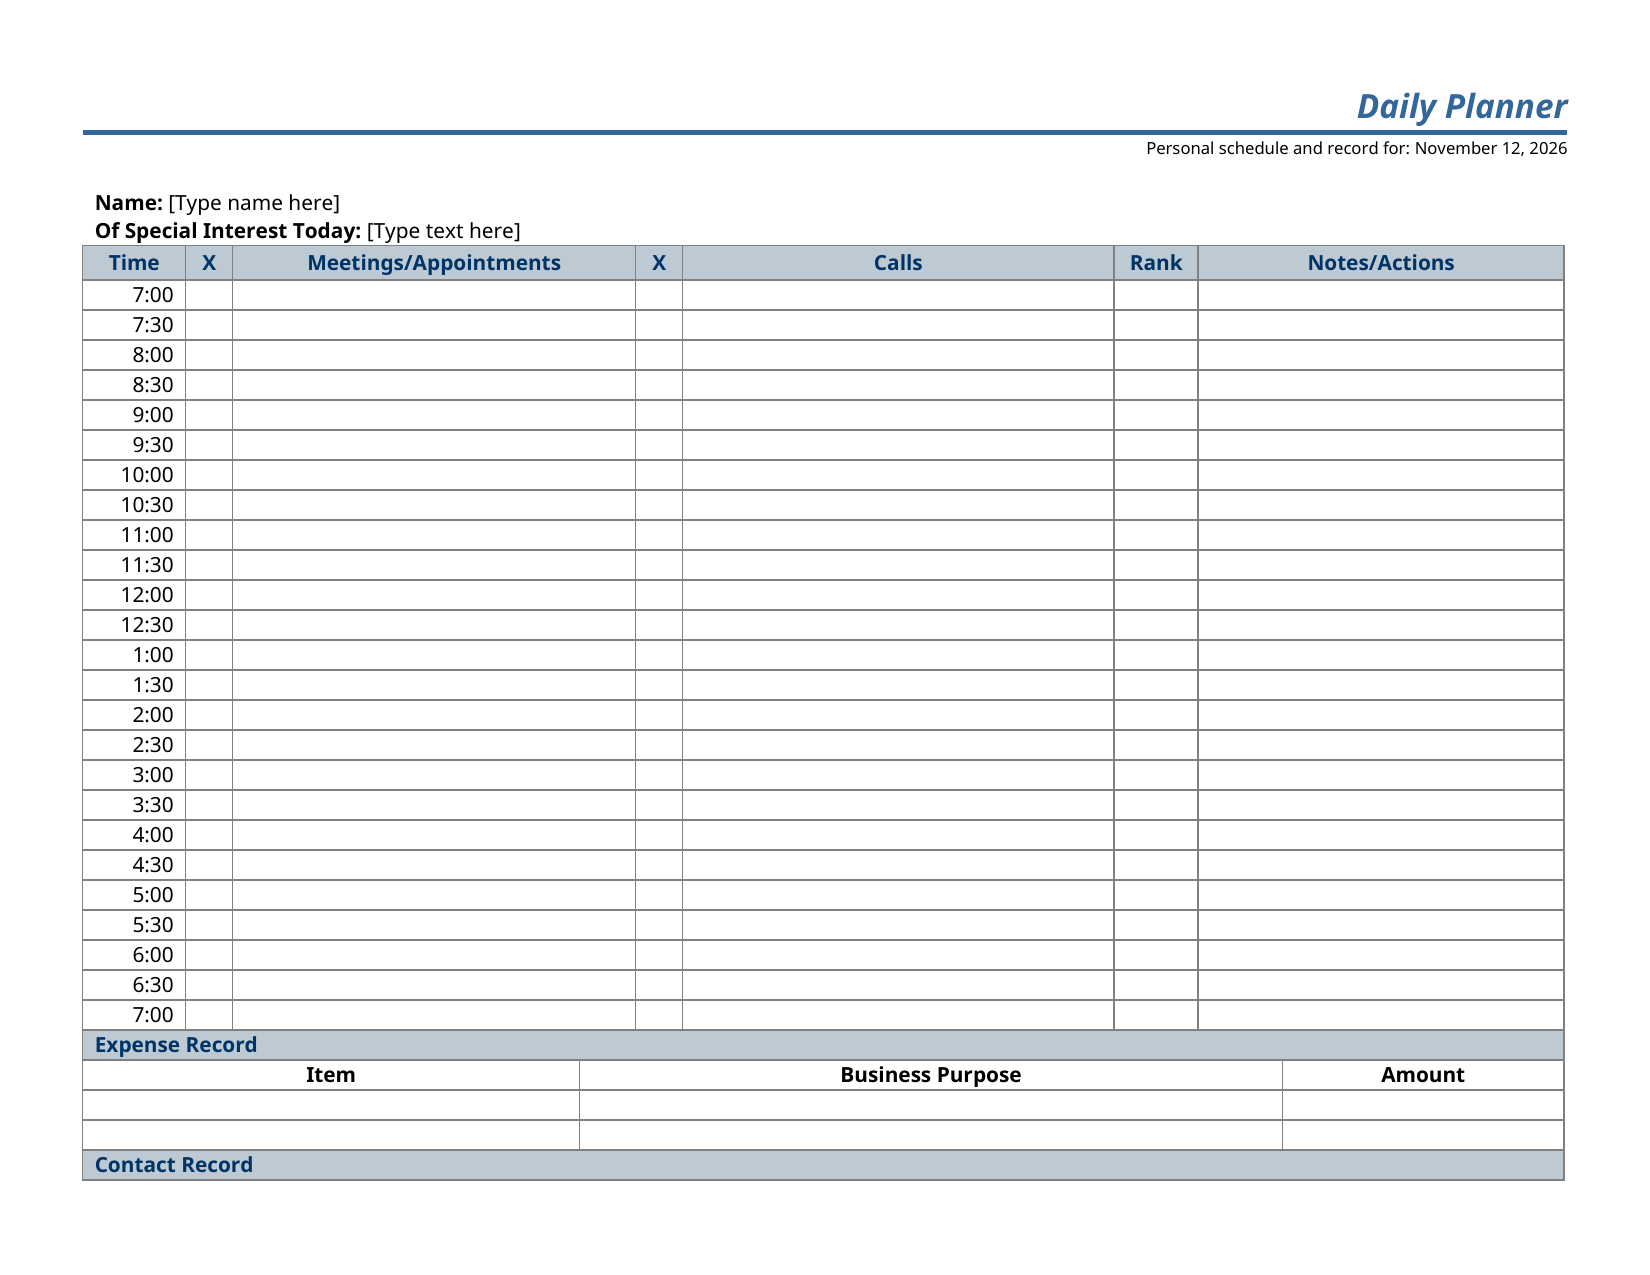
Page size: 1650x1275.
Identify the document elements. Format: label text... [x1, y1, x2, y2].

table_cell [1199, 491, 1563, 519]
table_cell [233, 281, 635, 309]
table_cell X [636, 246, 682, 279]
table_cell [233, 611, 635, 639]
table_cell [1115, 311, 1197, 339]
table_cell [1199, 851, 1563, 879]
table_cell [186, 881, 232, 909]
table_cell [636, 461, 682, 489]
table_cell [683, 401, 1113, 429]
table_cell [233, 581, 635, 609]
table_cell [636, 371, 682, 399]
table_cell [233, 791, 635, 819]
table_cell [1283, 1121, 1563, 1149]
table_cell [186, 671, 232, 699]
table_cell [683, 791, 1113, 819]
table_cell [636, 671, 682, 699]
table_cell [636, 551, 682, 579]
table_cell [580, 1121, 1282, 1149]
table_cell [233, 941, 635, 969]
table_cell [186, 581, 232, 609]
table_cell [683, 581, 1113, 609]
table_cell [683, 1001, 1113, 1029]
table_cell [1115, 581, 1197, 609]
table_cell [186, 431, 232, 459]
table_cell [683, 281, 1113, 309]
table_cell [1115, 731, 1197, 759]
table_cell [683, 521, 1113, 549]
table_cell 3:00 [83, 761, 185, 789]
table_cell [1199, 971, 1563, 999]
table_cell [683, 671, 1113, 699]
table_cell [186, 851, 232, 879]
table_cell [1199, 731, 1563, 759]
table_cell 10:30 [83, 491, 185, 519]
table_cell [636, 431, 682, 459]
table_cell 7:00 [83, 281, 185, 309]
table_cell [1199, 671, 1563, 699]
table_cell [186, 971, 232, 999]
table_cell [186, 311, 232, 339]
table_cell 2:00 [83, 701, 185, 729]
table_cell [83, 1121, 579, 1149]
table_cell [233, 731, 635, 759]
table_cell 2:30 [83, 731, 185, 759]
table_cell [1115, 941, 1197, 969]
table_cell 6:30 [83, 971, 185, 999]
table_cell [683, 551, 1113, 579]
table_cell 4:30 [83, 851, 185, 879]
table_cell [1283, 1091, 1563, 1119]
table_cell [683, 941, 1113, 969]
table_cell [233, 431, 635, 459]
table_cell [186, 371, 232, 399]
table_cell [233, 341, 635, 369]
table_cell [1199, 521, 1563, 549]
table_cell [636, 1001, 682, 1029]
table_cell [233, 851, 635, 879]
table_cell 7:00 [83, 1001, 185, 1029]
table_cell [233, 761, 635, 789]
table_cell 8:00 [83, 341, 185, 369]
table_cell [233, 311, 635, 339]
table_cell [636, 821, 682, 849]
table_cell [233, 911, 635, 939]
table_cell Contact Record [83, 1151, 1563, 1179]
table_cell [1115, 821, 1197, 849]
table_cell [636, 791, 682, 819]
table_cell [1199, 461, 1563, 489]
table_cell [1199, 761, 1563, 789]
table_cell [1115, 881, 1197, 909]
table_cell 1:00 [83, 641, 185, 669]
table_cell [1199, 881, 1563, 909]
table_cell Item [83, 1061, 579, 1089]
table_cell [186, 611, 232, 639]
table_cell [683, 701, 1113, 729]
table_cell [186, 731, 232, 759]
table_cell [1115, 851, 1197, 879]
table_cell [1115, 701, 1197, 729]
table_cell [636, 761, 682, 789]
table_cell 1:30 [83, 671, 185, 699]
table_cell [683, 731, 1113, 759]
table_cell Of Special Interest Today: [83, 216, 1564, 245]
table_cell [636, 611, 682, 639]
table_cell 4:00 [83, 821, 185, 849]
table_cell [1115, 971, 1197, 999]
table_cell [1199, 821, 1563, 849]
table_cell [1199, 1001, 1563, 1029]
table_cell [1115, 491, 1197, 519]
table_cell 9:30 [83, 431, 185, 459]
text Personal schedule and record for: [82, 137, 1567, 159]
table_cell [1199, 581, 1563, 609]
table_cell [233, 521, 635, 549]
table_cell [683, 491, 1113, 519]
table_cell [233, 401, 635, 429]
table_cell [233, 971, 635, 999]
table_cell [1199, 431, 1563, 459]
table_cell [186, 521, 232, 549]
table_cell [1199, 941, 1563, 969]
table_cell [636, 731, 682, 759]
table_cell [636, 641, 682, 669]
table_cell [1115, 371, 1197, 399]
table_cell [1199, 911, 1563, 939]
table_cell [186, 281, 232, 309]
table_cell [683, 851, 1113, 879]
table_cell [683, 761, 1113, 789]
table_cell [580, 1091, 1282, 1119]
table_cell [1199, 311, 1563, 339]
table_cell 12:00 [83, 581, 185, 609]
table_cell [636, 941, 682, 969]
table_cell 7:30 [83, 311, 185, 339]
table_cell Rank [1115, 246, 1197, 279]
table_cell [186, 641, 232, 669]
table_cell [1115, 1001, 1197, 1029]
table_cell Time [83, 246, 185, 279]
table_cell [233, 881, 635, 909]
table_cell [1199, 791, 1563, 819]
table_cell [683, 641, 1113, 669]
table_cell [683, 341, 1113, 369]
table_cell [636, 701, 682, 729]
table_cell [83, 1091, 579, 1119]
table_cell [636, 341, 682, 369]
table_cell [186, 791, 232, 819]
table_cell [1115, 401, 1197, 429]
table_cell [1115, 341, 1197, 369]
table_cell 9:00 [83, 401, 185, 429]
table_cell 11:30 [83, 551, 185, 579]
table_cell [1199, 281, 1563, 309]
table_cell [1115, 791, 1197, 819]
table_cell Notes/Actions [1199, 246, 1563, 279]
table_cell [683, 431, 1113, 459]
table_cell [683, 881, 1113, 909]
table_cell [186, 701, 232, 729]
table_cell [1115, 761, 1197, 789]
table_cell [1199, 551, 1563, 579]
table_cell [186, 401, 232, 429]
table_cell 11:00 [83, 521, 185, 549]
table_cell 3:30 [83, 791, 185, 819]
table_cell [233, 701, 635, 729]
table_cell [683, 611, 1113, 639]
table_cell [683, 911, 1113, 939]
table_cell 6:00 [83, 941, 185, 969]
table_cell [186, 341, 232, 369]
table_cell [186, 941, 232, 969]
table_header Name: [83, 188, 1564, 216]
table_cell [683, 821, 1113, 849]
table_cell Calls [683, 246, 1113, 279]
table_cell [1115, 461, 1197, 489]
table_cell [1115, 641, 1197, 669]
table_cell [683, 371, 1113, 399]
table_cell 8:30 [83, 371, 185, 399]
table_cell [636, 521, 682, 549]
table_cell [1115, 671, 1197, 699]
table_cell [233, 461, 635, 489]
table_cell [636, 581, 682, 609]
table_cell X [186, 246, 232, 279]
table_cell [1199, 401, 1563, 429]
title Daily Planner [82, 82, 1567, 135]
table_cell [233, 551, 635, 579]
table_cell 5:00 [83, 881, 185, 909]
table_cell [683, 311, 1113, 339]
table_cell [636, 911, 682, 939]
table_cell 12:30 [83, 611, 185, 639]
table_cell [1199, 341, 1563, 369]
table_cell [186, 911, 232, 939]
table_cell [233, 821, 635, 849]
table_cell 10:00 [83, 461, 185, 489]
table_cell [233, 641, 635, 669]
table_cell [233, 671, 635, 699]
table_cell [636, 311, 682, 339]
table_cell Business Purpose [580, 1061, 1282, 1089]
table_cell Expense Record [83, 1031, 1563, 1059]
table_cell [636, 851, 682, 879]
table_cell [186, 821, 232, 849]
table_cell 5:30 [83, 911, 185, 939]
table_cell [683, 461, 1113, 489]
table_cell [1115, 521, 1197, 549]
table_cell [186, 491, 232, 519]
table_cell [1199, 701, 1563, 729]
table_cell [1199, 611, 1563, 639]
table_cell [1115, 611, 1197, 639]
table_cell Meetings/Appointments [233, 246, 635, 279]
table_cell [1115, 281, 1197, 309]
table_cell [636, 971, 682, 999]
table_cell [636, 491, 682, 519]
table_cell [186, 761, 232, 789]
table_cell [1199, 641, 1563, 669]
table_cell [186, 551, 232, 579]
table_cell [636, 401, 682, 429]
table_cell [1115, 551, 1197, 579]
table_cell [683, 971, 1113, 999]
table_cell [233, 371, 635, 399]
table_cell [233, 1001, 635, 1029]
table_cell [636, 281, 682, 309]
table_cell [186, 461, 232, 489]
table_cell [1115, 431, 1197, 459]
table_cell Amount [1283, 1061, 1563, 1089]
table_cell [1199, 371, 1563, 399]
table_cell [636, 881, 682, 909]
table_cell [186, 1001, 232, 1029]
table_cell [233, 491, 635, 519]
table_cell [1115, 911, 1197, 939]
